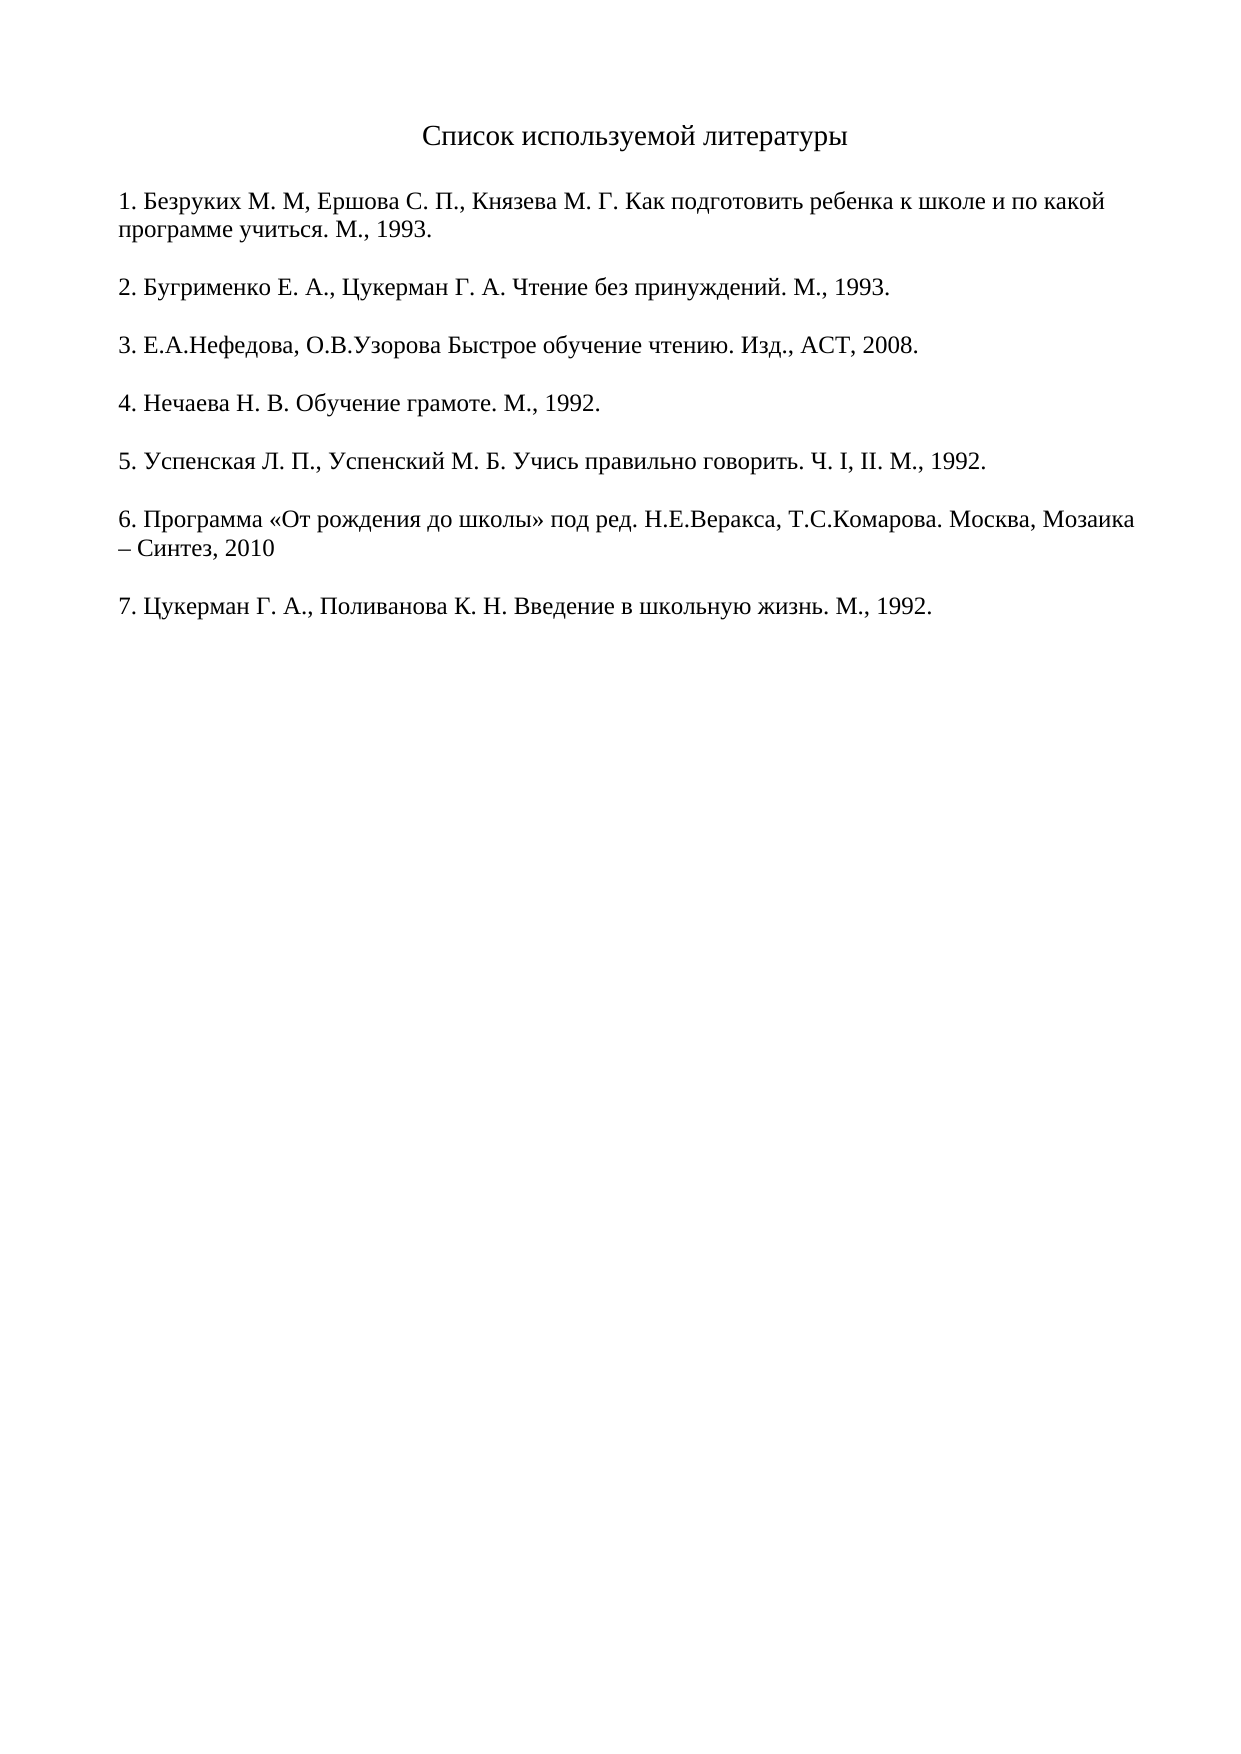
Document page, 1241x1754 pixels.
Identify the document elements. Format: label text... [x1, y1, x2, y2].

text 6. Программа «От рождения до школы» под ред. Н.Е.Веракса, Т.С.Комарова. Москва, Мозаика – Синтез, 2010 [118, 504, 1152, 562]
text Список используемой литературы [118, 118, 1152, 152]
text 5. Успенская Л. П., Успенский М. Б. Учись правильно говорить. Ч. I, II. М., 1992. [118, 446, 1152, 475]
text 4. Нечаева Н. В. Обучение грамоте. М., 1992. [118, 388, 1152, 417]
text 7. Цукерман Г. А., Поливанова К. Н. Введение в школьную жизнь. М., 1992. [118, 591, 1152, 619]
text 1. Безруких М. М, Ершова С. П., Князева М. Г. Как подготовить ребенка к школе и по какой программе учиться. М., 1993. [118, 186, 1152, 243]
text 2. Бугрименко Е. А., Цукерман Г. А. Чтение без принуждений. М., 1993. [118, 272, 1152, 301]
text 3. Е.А.Нефедова, О.В.Узорова Быстрое обучение чтению. Изд., АСТ, 2008. [118, 330, 1152, 359]
